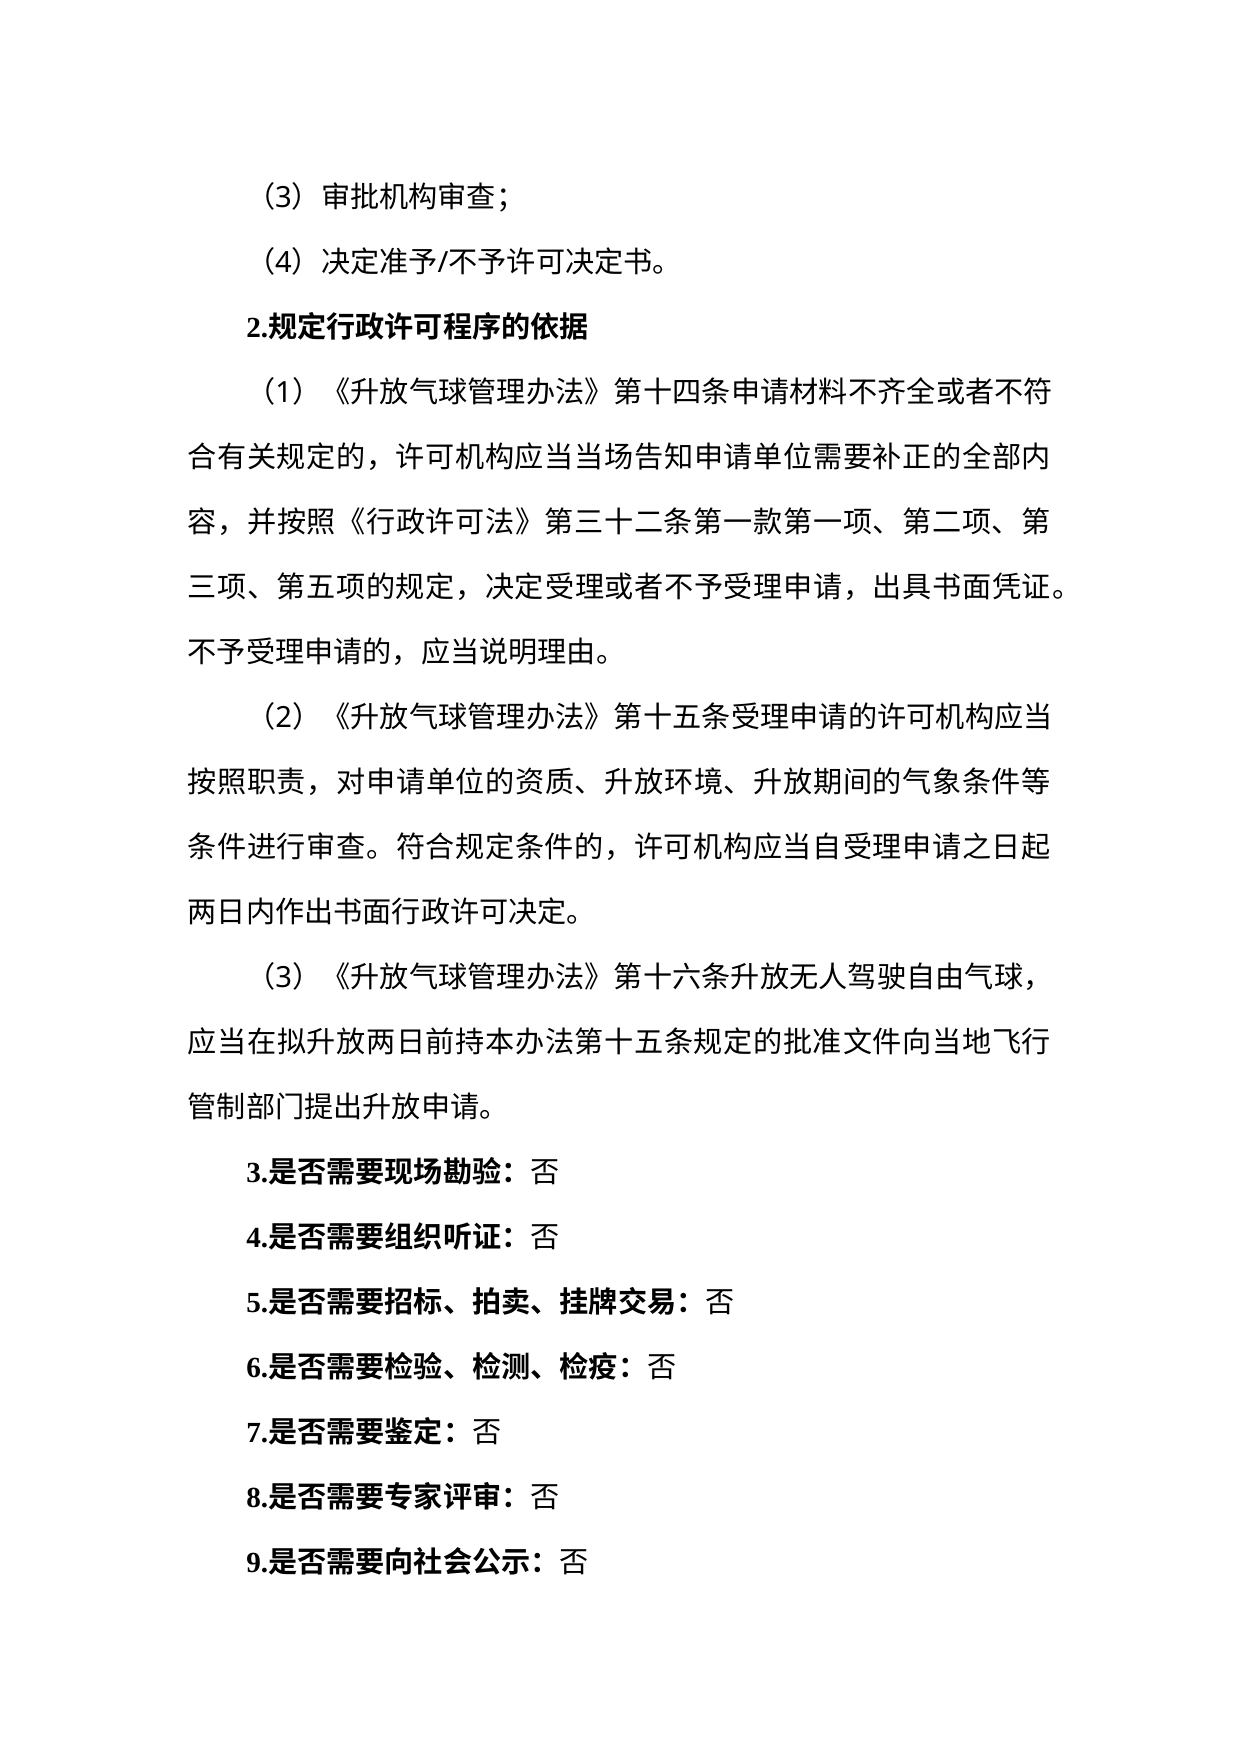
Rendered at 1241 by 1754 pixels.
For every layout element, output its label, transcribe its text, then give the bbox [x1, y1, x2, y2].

text （3）审批机构审查； [187, 162, 1053, 227]
text （4）决定准予/不予许可决定书。 [187, 227, 1053, 292]
text （1）《升放气球管理办法》第十四条申请材料不齐全或者不符合有关规定的，许可机构应当当场告知申请单位需要补正的全部内容，并按照《行政许可法》第三十二条第一款第一项、第二项、第三项、第五项的规定，决定受理或者不予受理申请，出具书面凭证。不予受理申请的，应当说明理由。 [187, 357, 1053, 682]
text （3）《升放气球管理办法》第十六条升放无人驾驶自由气球，应当在拟升放两日前持本办法第十五条规定的批准文件向当地飞行管制部门提出升放申请。 [187, 942, 1053, 1137]
text 2.规定行政许可程序的依据 [187, 292, 1053, 357]
text 5.是否需要招标、拍卖、挂牌交易：否 [187, 1267, 1053, 1332]
text 7.是否需要鉴定：否 [187, 1397, 1053, 1462]
text 8.是否需要专家评审：否 [187, 1462, 1053, 1527]
text 9.是否需要向社会公示：否 [187, 1527, 1053, 1592]
text 4.是否需要组织听证：否 [187, 1202, 1053, 1267]
text （2）《升放气球管理办法》第十五条受理申请的许可机构应当按照职责，对申请单位的资质、升放环境、升放期间的气象条件等条件进行审查。符合规定条件的，许可机构应当自受理申请之日起两日内作出书面行政许可决定。 [187, 682, 1053, 942]
text 3.是否需要现场勘验：否 [187, 1137, 1053, 1202]
text 6.是否需要检验、检测、检疫：否 [187, 1332, 1053, 1397]
